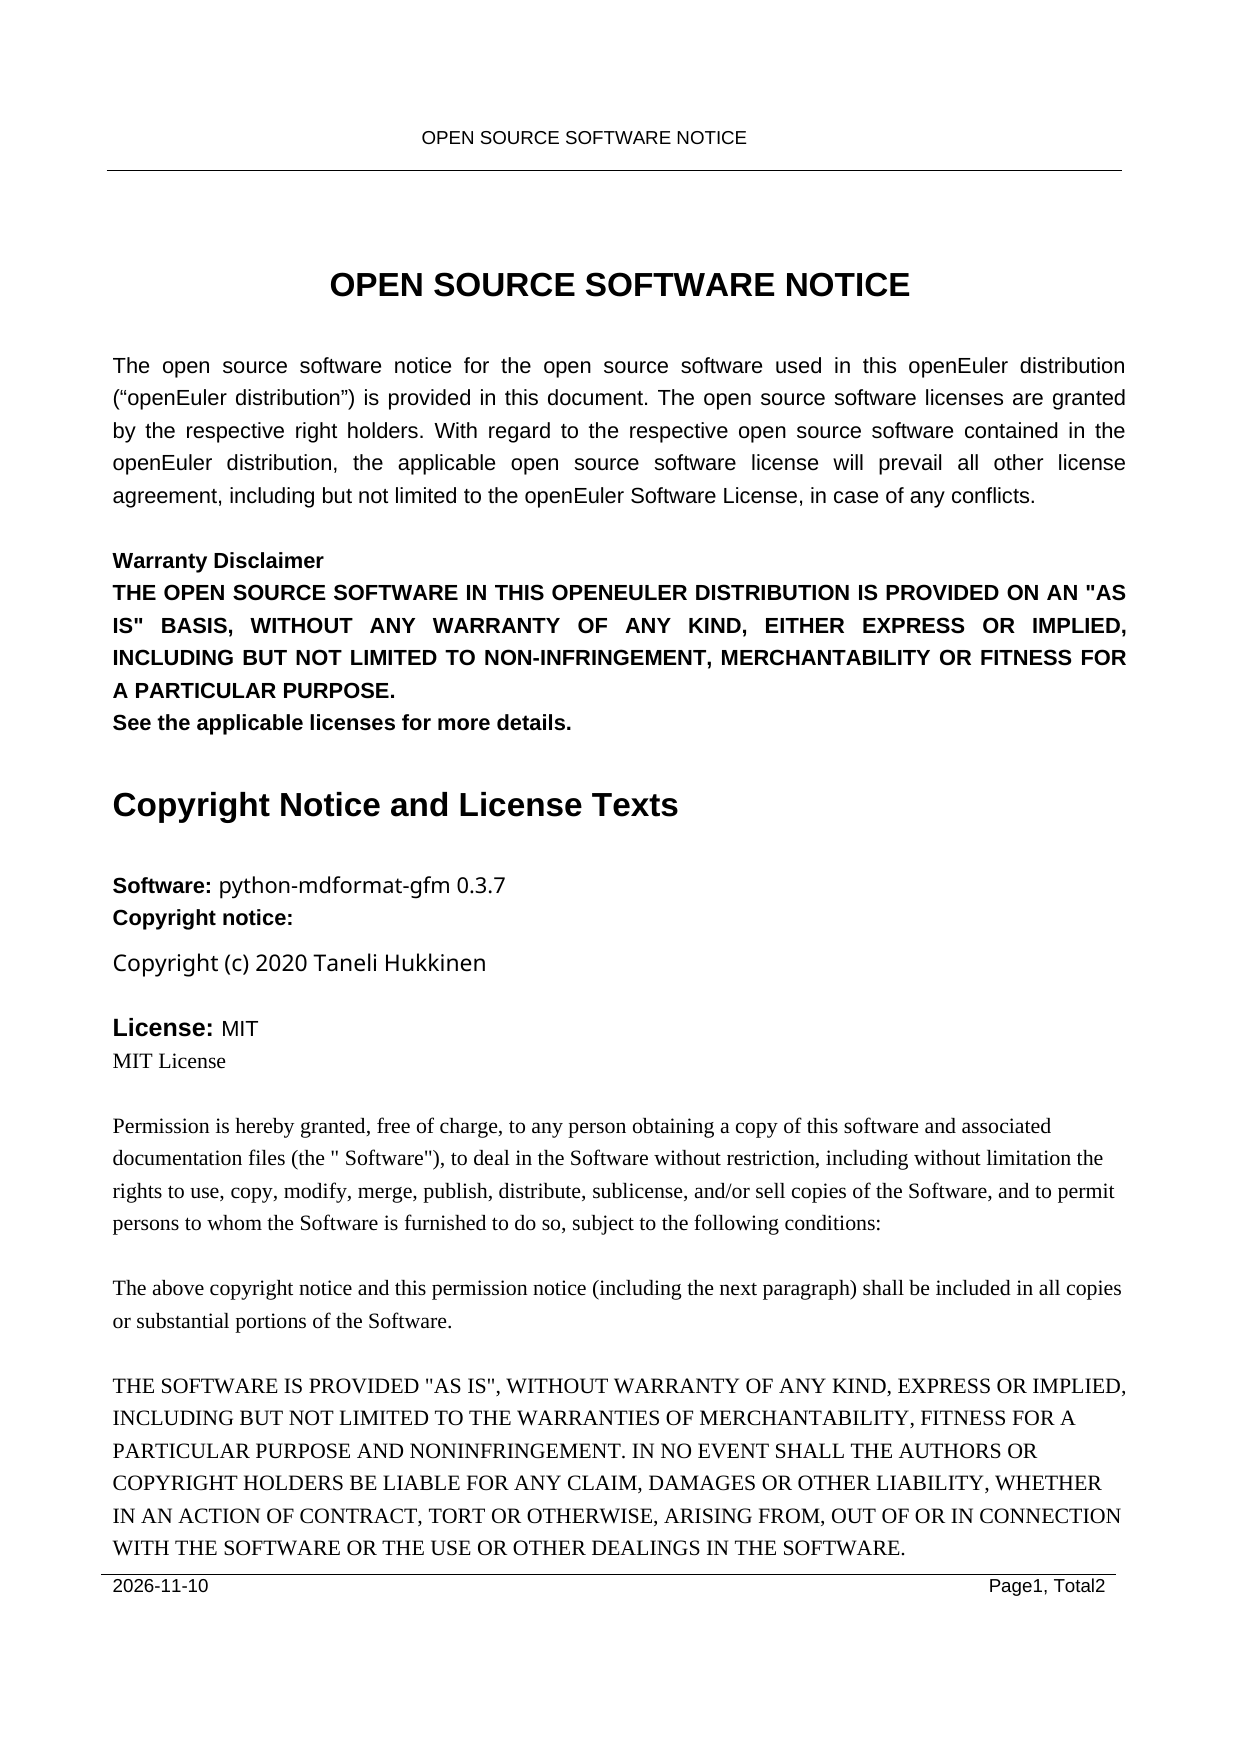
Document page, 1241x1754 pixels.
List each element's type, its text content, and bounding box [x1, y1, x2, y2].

text OPEN SOURCE SOFTWARE NOTICE [112, 251, 1128, 316]
text Copyright Notice and License Texts [112, 771, 1128, 836]
title Software: python-mdformat-gfm 0.3.7 [112, 869, 1128, 901]
text THE OPEN SOURCE SOFTWARE IN THIS OPENEULER DISTRIBUTION IS PROVIDED ON AN "AS IS" BASIS, WITHOUT ANY WARRANTY OF ANY KIND, EITHER EXPRESS OR IMPLIED, INCLUDING BUT NOT LIMITED TO NON-INFRINGEMENT, MERCHANTABILITY OR FITNESS FOR A PARTICULAR PURPOSE. See the applicable licenses for more details. [112, 576, 1128, 739]
text Copyright (c) 2020 Taneli Hukkinen [112, 947, 1128, 1012]
text Copyright notice: [112, 901, 1128, 934]
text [112, 1044, 1128, 1564]
text License: MIT [112, 1012, 1128, 1044]
text Warranty Disclaimer [112, 544, 1128, 576]
text The open source software notice for the open source software used in this openEuler distribution (“openEuler distribution”) is provided in this document. The open source software licenses are granted by the respective right holders. With regard to the respective open source software contained in the openEuler distribution, the applicable open source software license will prevail all other license agreement, including but not limited to the openEuler Software License, in case of any conflicts. [112, 349, 1128, 511]
